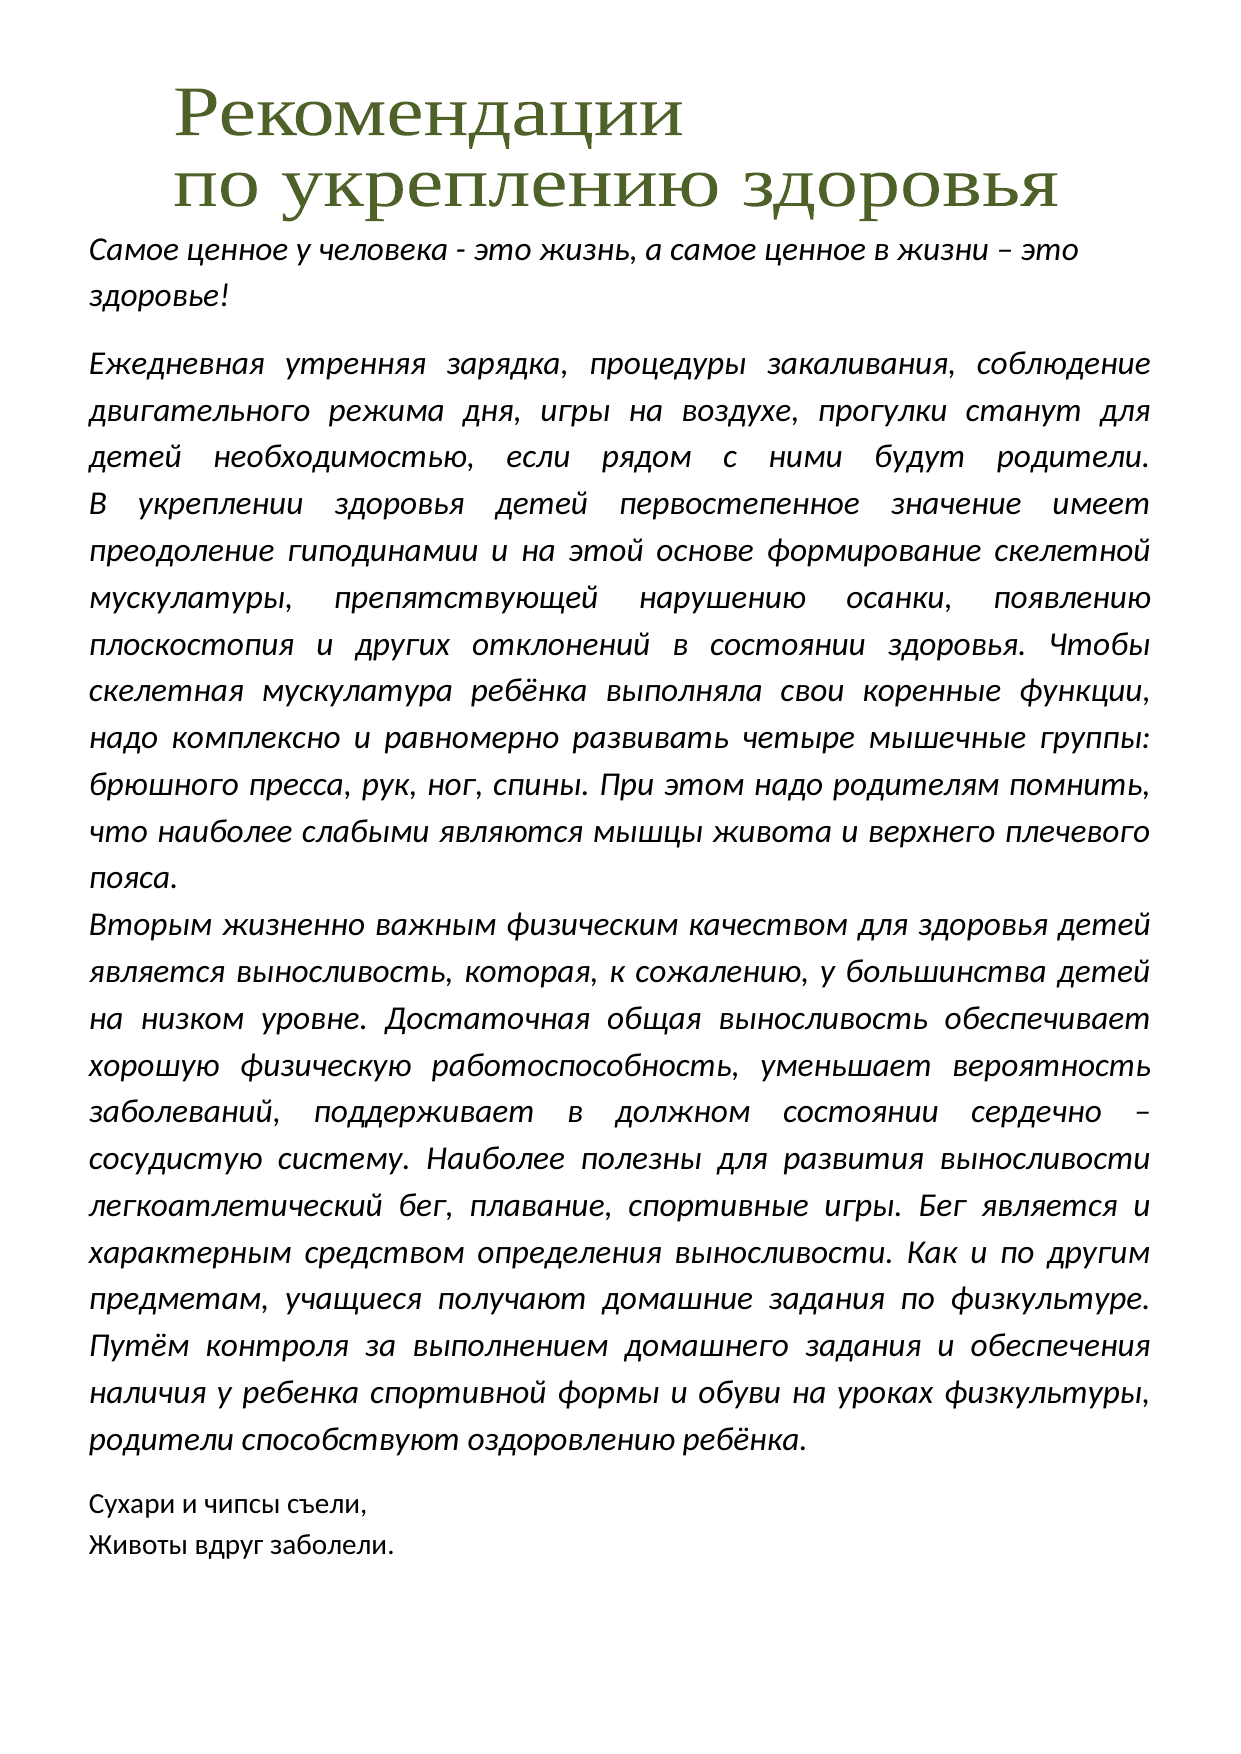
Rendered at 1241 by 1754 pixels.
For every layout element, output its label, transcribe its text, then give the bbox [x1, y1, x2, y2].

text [89, 1485, 1152, 1562]
text Самое ценное у человека - это жизнь, а самое ценное в жизни – это здоровье! [89, 89, 1152, 315]
text Ежедневная утренняя зарядка, процедуры закаливания, соблюдение двигательного режима дня, игры на воздухе, прогулки станут для детей необходимостью, если рядом с ними будут родители. В укреплении здоровья детей первостепенное значение имеет преодоление гиподинамии и на этой основе формирование скелетной мускулатуры, препятствующей нарушению осанки, появлению плоскостопия и других отклонений в состоянии здоровья. Чтобы скелетная мускулатура ребёнка выполняла свои коренные функции, надо комплексно и равномерно развивать четыре мышечные группы: брюшного пресса, рук, ног, спины. При этом надо родителям помнить, что наиболее слабыми являются мышцы живота и верхнего плечевого пояса. Вторым жизненно важным физическим качеством для здоровья детей является выносливость, которая, к сожалению, у большинства детей на низком уровне. Достаточная общая выносливость обеспечивает хорошую физическую работоспособность, уменьшает вероятность заболеваний, поддерживает в должном состоянии сердечно – сосудистую систему. Наиболее полезны для развития выносливости легкоатлетический бег, плавание, спортивные игры. Бег является и характерным средством определения выносливости. Как и по другим предметам, учащиеся получают домашние задания по физкультуре. Путём контроля за выполнением домашнего задания и обеспечения наличия у ребенка спортивной формы и обуви на уроках физкультуры, родители способствуют оздоровлению ребёнка. [89, 342, 1152, 1458]
